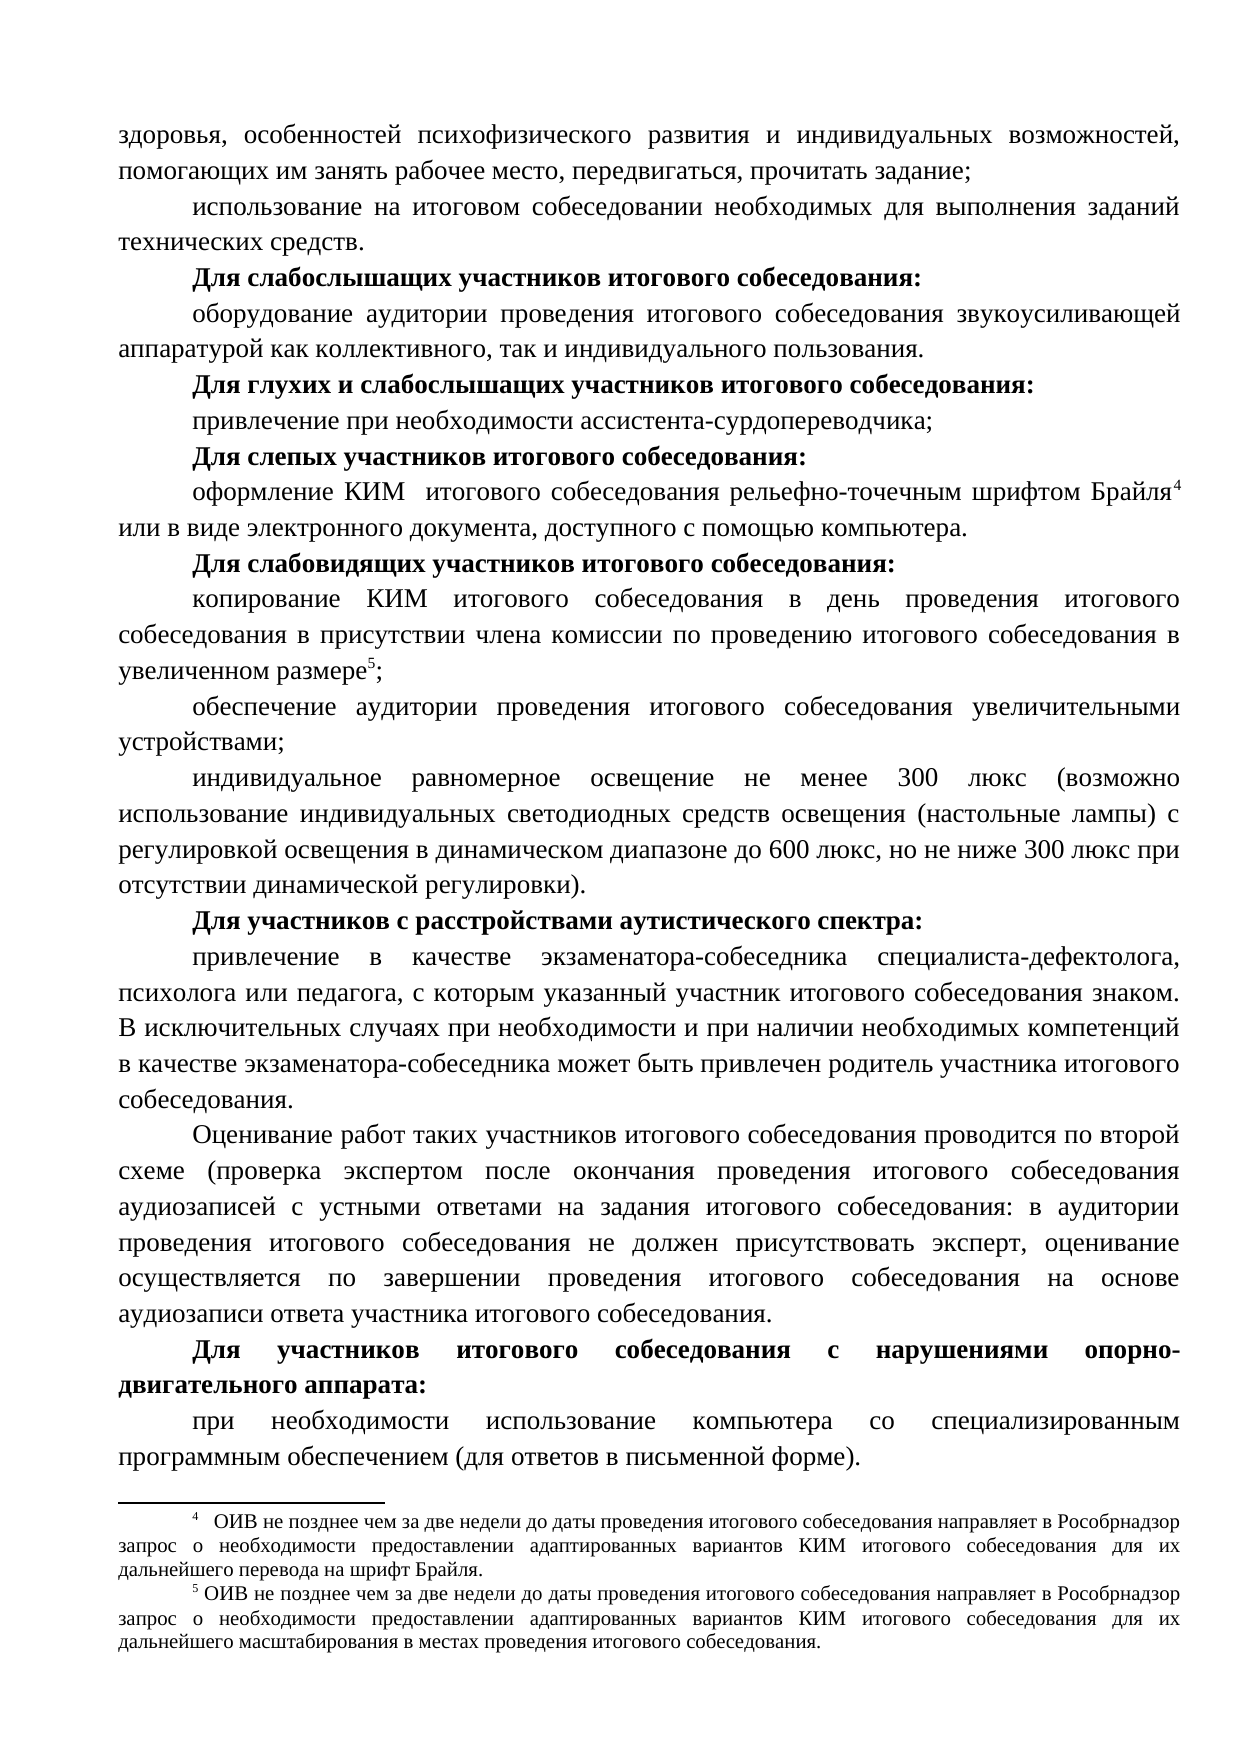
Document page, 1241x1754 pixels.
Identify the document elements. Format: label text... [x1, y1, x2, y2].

text оформление КИМ итогового собеседования рельефно-точечным шрифтом Брайля или в виде электронного документа, доступного с помощью компьютера. [118, 475, 1181, 542]
text привлечение при необходимости ассистента-сурдопереводчика; [118, 404, 1181, 435]
text копирование КИМ итогового собеседования в день проведения итогового собеседования в присутствии члена комиссии по проведению итогового собеседования в увеличенном размере; [118, 583, 1181, 685]
text индивидуальное равномерное освещение не менее 300 люкс (возможно использование индивидуальных светодиодных средств освещения (настольные лампы) с регулировкой освещения в динамическом диапазоне до 600 люкс, но не ниже 300 люкс при отсутствии динамической регулировки). [118, 761, 1181, 899]
text оборудование аудитории проведения итогового собеседования звукоусиливающей аппаратурой как коллективного, так и индивидуального пользования. [118, 297, 1181, 364]
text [118, 118, 1181, 185]
list Оценивание работ таких участников итогового собеседования проводится по второй схеме (проверка экспертом после окончания проведения итогового собеседования аудиозаписей с устными ответами на задания итогового собеседования: в аудитории проведения итогового собеседования не должен присутствовать эксперт, оценивание осуществляется по завершении проведения итогового собеседования на основе аудиозаписи ответа участника итогового собеседования. [118, 1118, 1181, 1328]
text Для участников с расстройствами аутистического спектра: [118, 904, 1181, 935]
text Для слабовидящих участников итогового собеседования: [118, 547, 1181, 578]
list Для участников итогового собеседования с нарушениями опорно-двигательного аппарата: [118, 1333, 1181, 1400]
text использование на итоговом собеседовании необходимых для выполнения заданий технических средств. [118, 189, 1181, 256]
list при необходимости использование компьютера со специализированным программным обеспечением (для ответов в письменной форме). [118, 1404, 1181, 1471]
text обеспечение аудитории проведения итогового собеседования увеличительными устройствами; [118, 690, 1181, 757]
text Для слабослышащих участников итогового собеседования: [118, 261, 1181, 292]
text Для слепых участников итогового собеседования: [118, 440, 1181, 471]
list привлечение в качестве экзаменатора-собеседника специалиста-дефектолога, психолога или педагога, с которым указанный участник итогового собеседования знаком. В исключительных случаях при необходимости и при наличии необходимых компетенций в качестве экзаменатора-собеседника может быть привлечен родитель участника итогового собеседования. [118, 940, 1181, 1114]
text Для глухих и слабослышащих участников итогового собеседования: [118, 368, 1181, 399]
